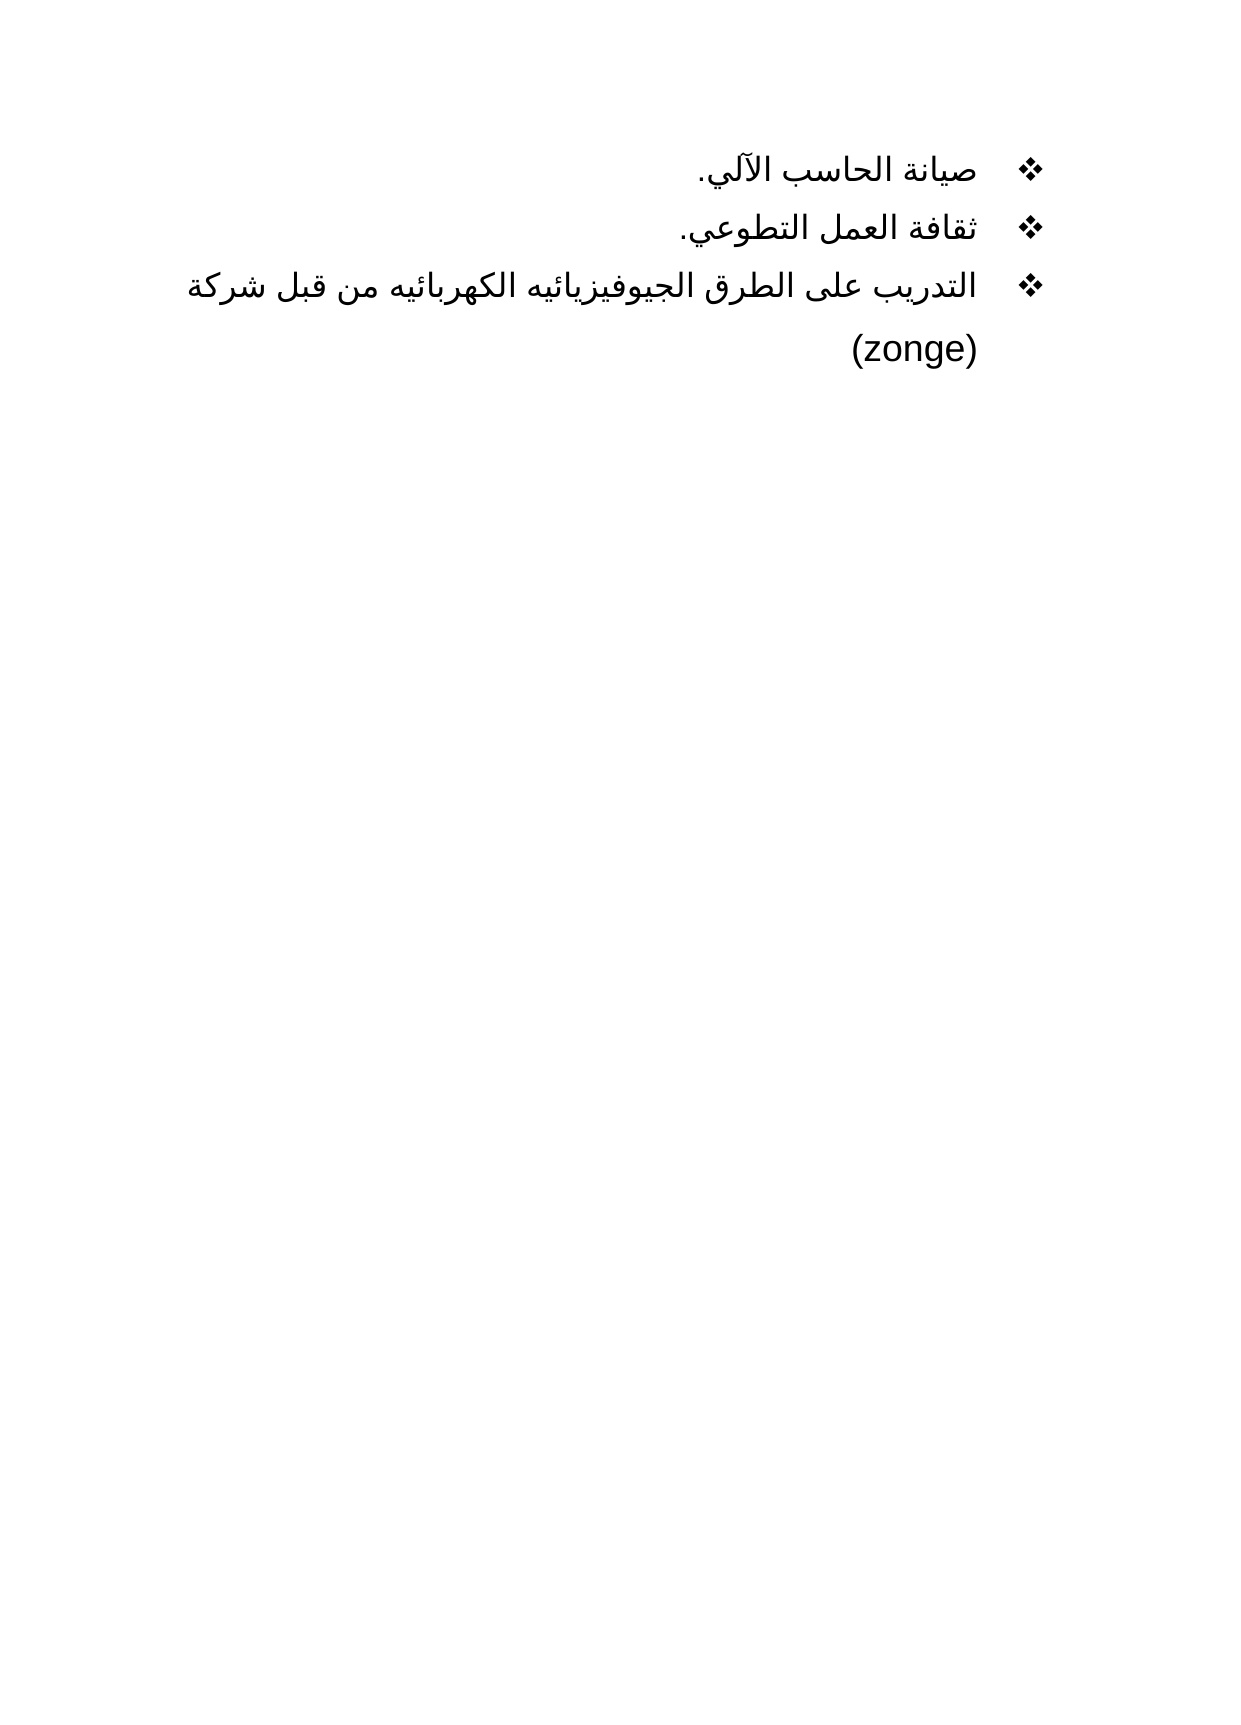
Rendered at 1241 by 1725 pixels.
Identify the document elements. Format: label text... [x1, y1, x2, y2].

list صيانة الحاسب الآلي. [177, 150, 1016, 188]
list ثقافة العمل التطوعي. [177, 208, 1016, 246]
list التدريب على الطرق الجيوفيزيائيه الكهربائيه من قبل شركة (zonge) [177, 266, 1016, 369]
